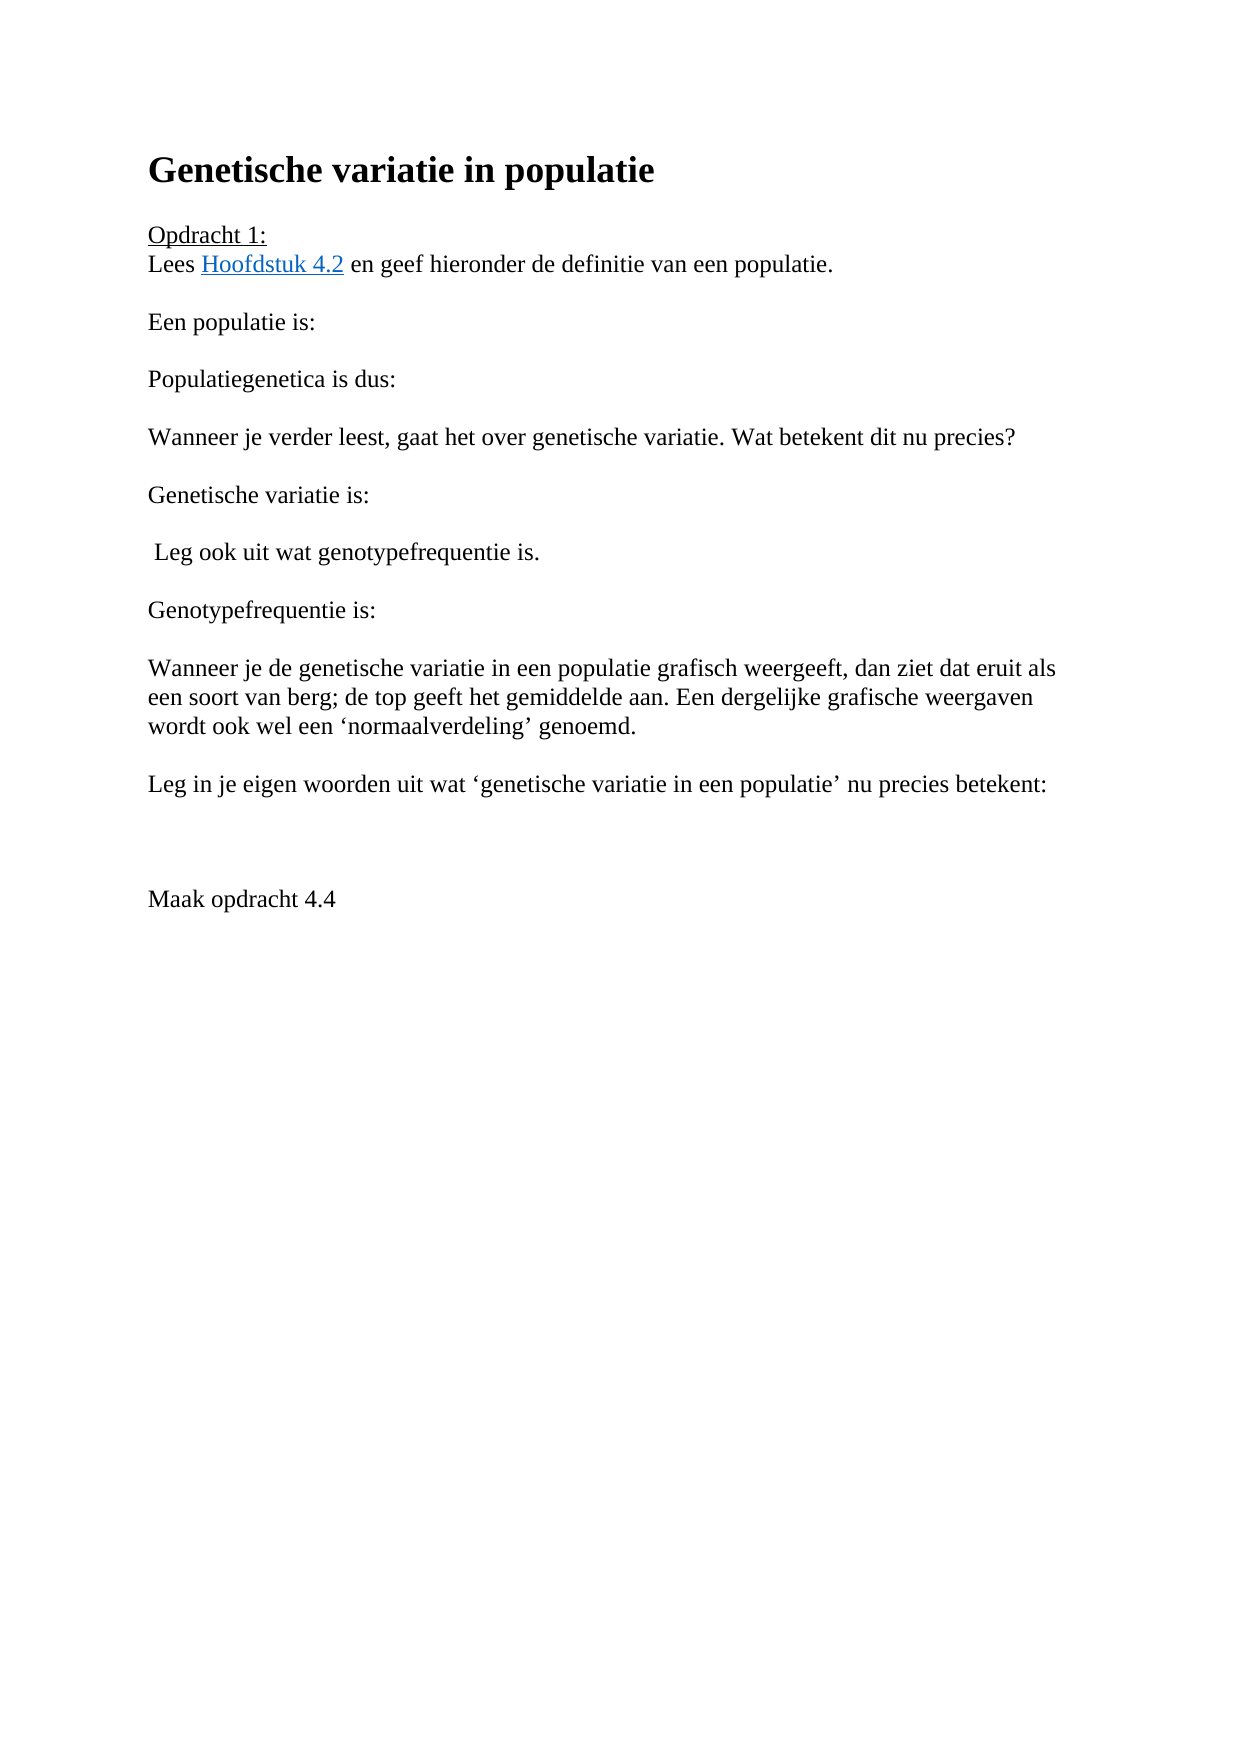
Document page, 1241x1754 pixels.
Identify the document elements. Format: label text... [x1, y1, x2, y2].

text Wanneer je de genetische variatie in een populatie grafisch weergeeft, dan ziet dat eruit als een soort van berg; de top geeft het gemiddelde aan. Een dergelijke grafische weergaven wordt ook wel een ‘normaalverdeling’ genoemd. [148, 653, 1093, 739]
text Een populatie is: [148, 307, 1093, 335]
text Populatiegenetica is dus: Wanneer je verder leest, gaat het over genetische variatie. Wat betekent dit nu precies? [148, 364, 1093, 451]
text Opdracht 1: Lees Hoofdstuk 4.2 en geef hieronder de definitie van een populatie. [148, 220, 1093, 277]
text Maak opdracht 4.4 [148, 884, 1093, 913]
text Genetische variatie is: Leg ook uit wat genotypefrequentie is. [148, 480, 1093, 566]
text Genotypefrequentie is: [148, 595, 1093, 624]
text Genetische variatie in populatie [148, 148, 1093, 191]
text Leg in je eigen woorden uit wat ‘genetische variatie in een populatie’ nu precies betekent: [148, 769, 1093, 797]
